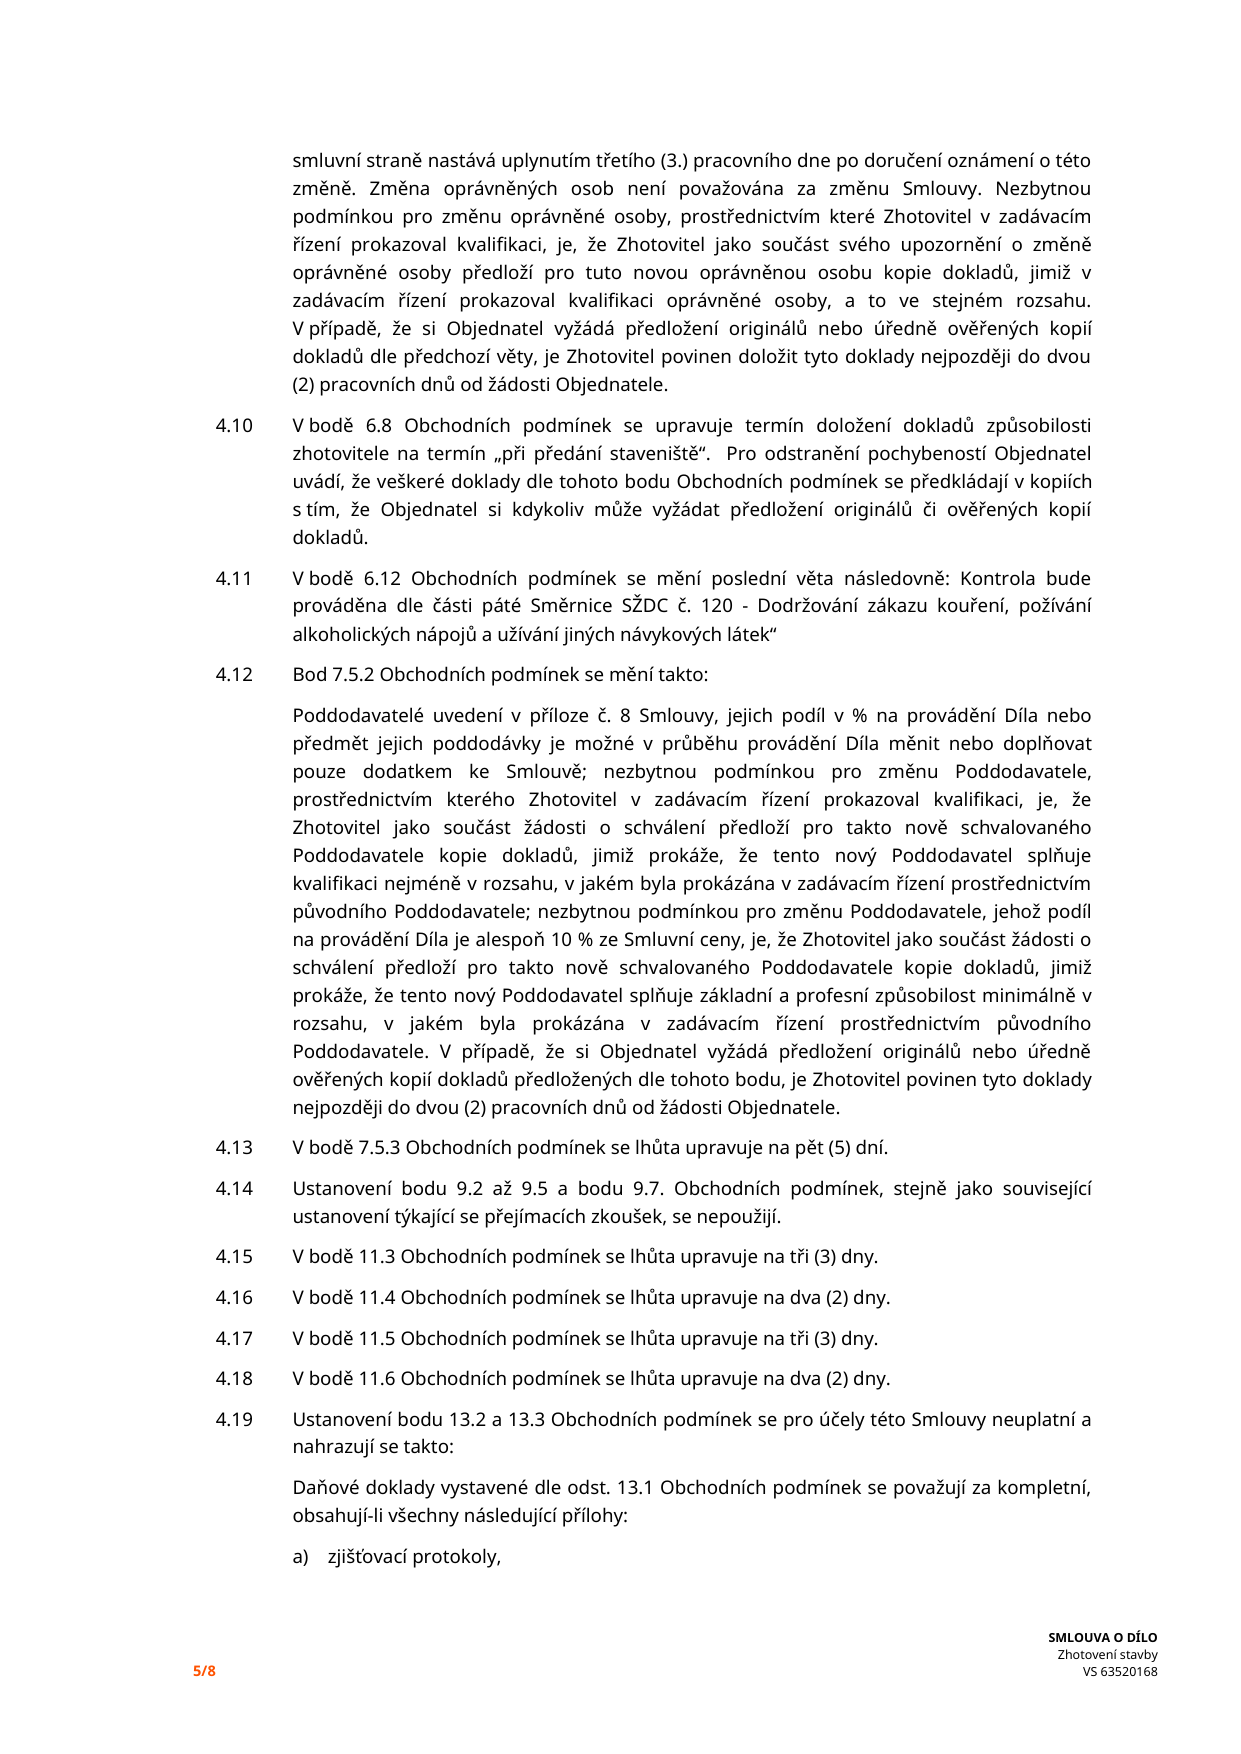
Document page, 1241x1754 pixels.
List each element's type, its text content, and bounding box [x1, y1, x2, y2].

text Daňové doklady vystavené dle odst. 13.1 Obchodních podmínek se považují za kompletní, obsahují-li všechny následující přílohy: [292, 1474, 1093, 1528]
list Ustanovení bodu 13.2 a 13.3 Obchodních podmínek se pro účely této Smlouvy neuplatní a nahrazují se takto: [216, 1406, 1093, 1459]
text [292, 147, 1093, 397]
text V bodě 6.8 Obchodních podmínek se upravuje termín doložení dokladů způsobilosti zhotovitele na termín „při předání staveniště“. Pro odstranění pochybeností Objednatel uvádí, že veškeré doklady dle tohoto bodu Obchodních podmínek se předkládají v kopiích s tím, že Objednatel si kdykoliv může vyžádat předložení originálů či ověřených kopií dokladů. [216, 412, 1093, 550]
list zjišťovací protokoly, [292, 1543, 1093, 1568]
text V bodě 7.5.3 Obchodních podmínek se lhůta upravuje na pět (5) dní. [216, 1135, 1093, 1160]
text Bod 7.5.2 Obchodních podmínek se mění takto: [216, 661, 1093, 687]
text V bodě 11.5 Obchodních podmínek se lhůta upravuje na tři (3) dny. [216, 1325, 1093, 1350]
text Ustanovení bodu 9.2 až 9.5 a bodu 9.7. Obchodních podmínek, stejně jako související ustanovení týkající se přejímacích zkoušek, se nepoužijí. [216, 1175, 1093, 1229]
text V bodě 11.4 Obchodních podmínek se lhůta upravuje na dva (2) dny. [216, 1284, 1093, 1310]
text V bodě 11.3 Obchodních podmínek se lhůta upravuje na tři (3) dny. [216, 1244, 1093, 1269]
text V bodě 11.6 Obchodních podmínek se lhůta upravuje na dva (2) dny. [216, 1365, 1093, 1391]
text V bodě 6.12 Obchodních podmínek se mění poslední věta následovně: Kontrola bude prováděna dle části páté Směrnice SŽDC č. 120 - Dodržování zákazu kouření, požívání alkoholických nápojů a užívání jiných návykových látek“ [216, 565, 1093, 646]
text Poddodavatelé uvedení v příloze č. 8 Smlouvy, jejich podíl v % na provádění Díla nebo předmět jejich poddodávky je možné v průběhu provádění Díla měnit nebo doplňovat pouze dodatkem ke Smlouvě; nezbytnou podmínkou pro změnu Poddodavatele, prostřednictvím kterého Zhotovitel v zadávacím řízení prokazoval kvalifikaci, je, že Zhotovitel jako součást žádosti o schválení předloží pro takto nově schvalovaného Poddodavatele kopie dokladů, jimiž prokáže, že tento nový Poddodavatel splňuje kvalifikaci nejméně v rozsahu, v jakém byla prokázána v zadávacím řízení prostřednictvím původního Poddodavatele; nezbytnou podmínkou pro změnu Poddodavatele, jehož podíl na provádění Díla je alespoň 10 % ze Smluvní ceny, je, že Zhotovitel jako součást žádosti o schválení předloží pro takto nově schvalovaného Poddodavatele kopie dokladů, jimiž prokáže, že tento nový Poddodavatel splňuje základní a profesní způsobilost minimálně v rozsahu, v jakém byla prokázána v zadávacím řízení prostřednictvím původního Poddodavatele. V případě, že si Objednatel vyžádá předložení originálů nebo úředně ověřených kopií dokladů předložených dle tohoto bodu, je Zhotovitel povinen tyto doklady nejpozději do dvou (2) pracovních dnů od žádosti Objednatele. [292, 702, 1093, 1120]
